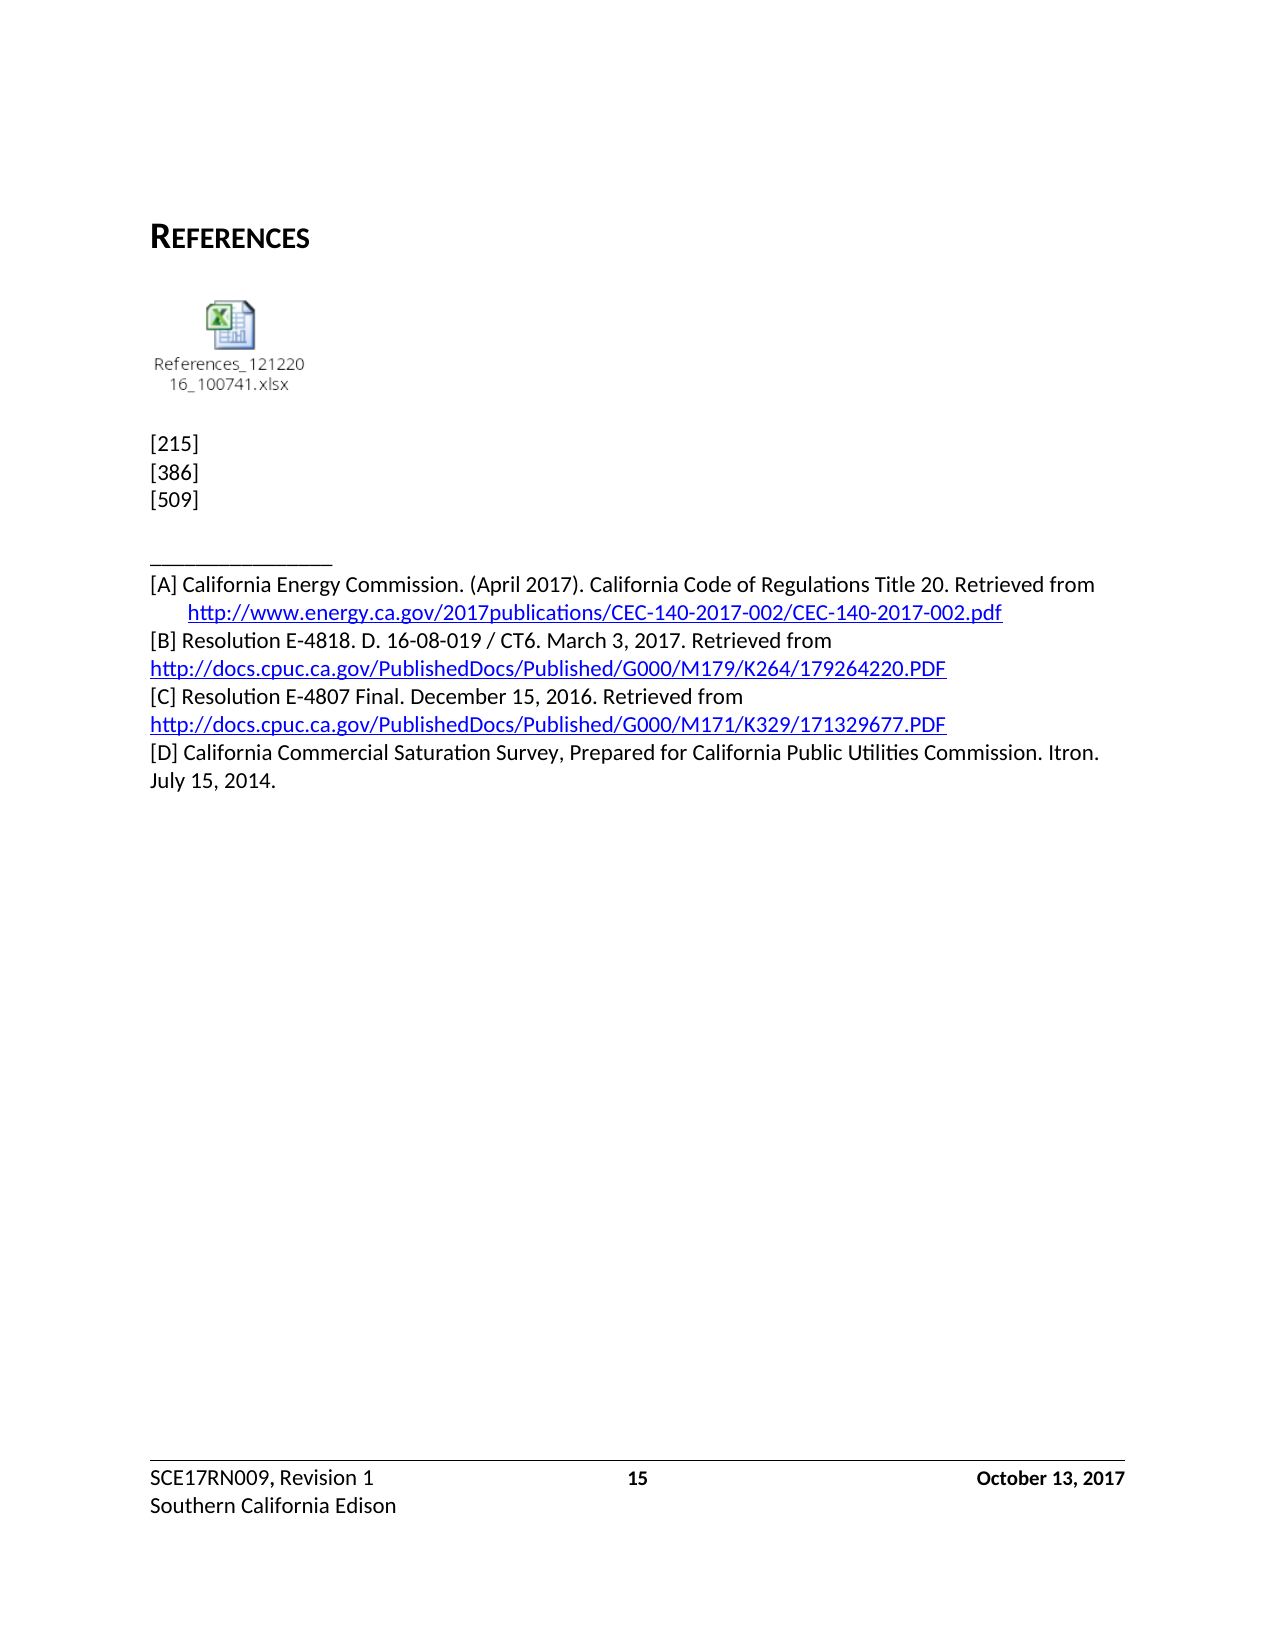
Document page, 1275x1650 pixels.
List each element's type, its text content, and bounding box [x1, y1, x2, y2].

text [509] [150, 486, 1125, 514]
text [A] California Energy Commission. (April 2017). California Code of Regulations Title 20. Retrieved from http://www.energy.ca.gov/2017publications/CEC-140-2017-002/CEC-140-2017-002.pdf [150, 570, 1125, 626]
text [D] California Commercial Saturation Survey, Prepared for California Public Utilities Commission. Itron. July 15, 2014. [150, 738, 1125, 794]
text [386] [150, 458, 1125, 486]
text [215] [150, 429, 1125, 458]
text ________________ [150, 542, 1125, 570]
text [C] Resolution E-4807 Final. December 15, 2016. Retrieved from http://docs.cpuc.ca.gov/PublishedDocs/Published/G000/M171/K329/171329677.PDF [150, 682, 1125, 738]
text [B] Resolution E-4818. D. 16-08-019 / CT6. March 3, 2017. Retrieved from http://docs.cpuc.ca.gov/PublishedDocs/Published/G000/M179/K264/179264220.PDF [150, 626, 1125, 682]
subtitle References [150, 212, 1125, 258]
